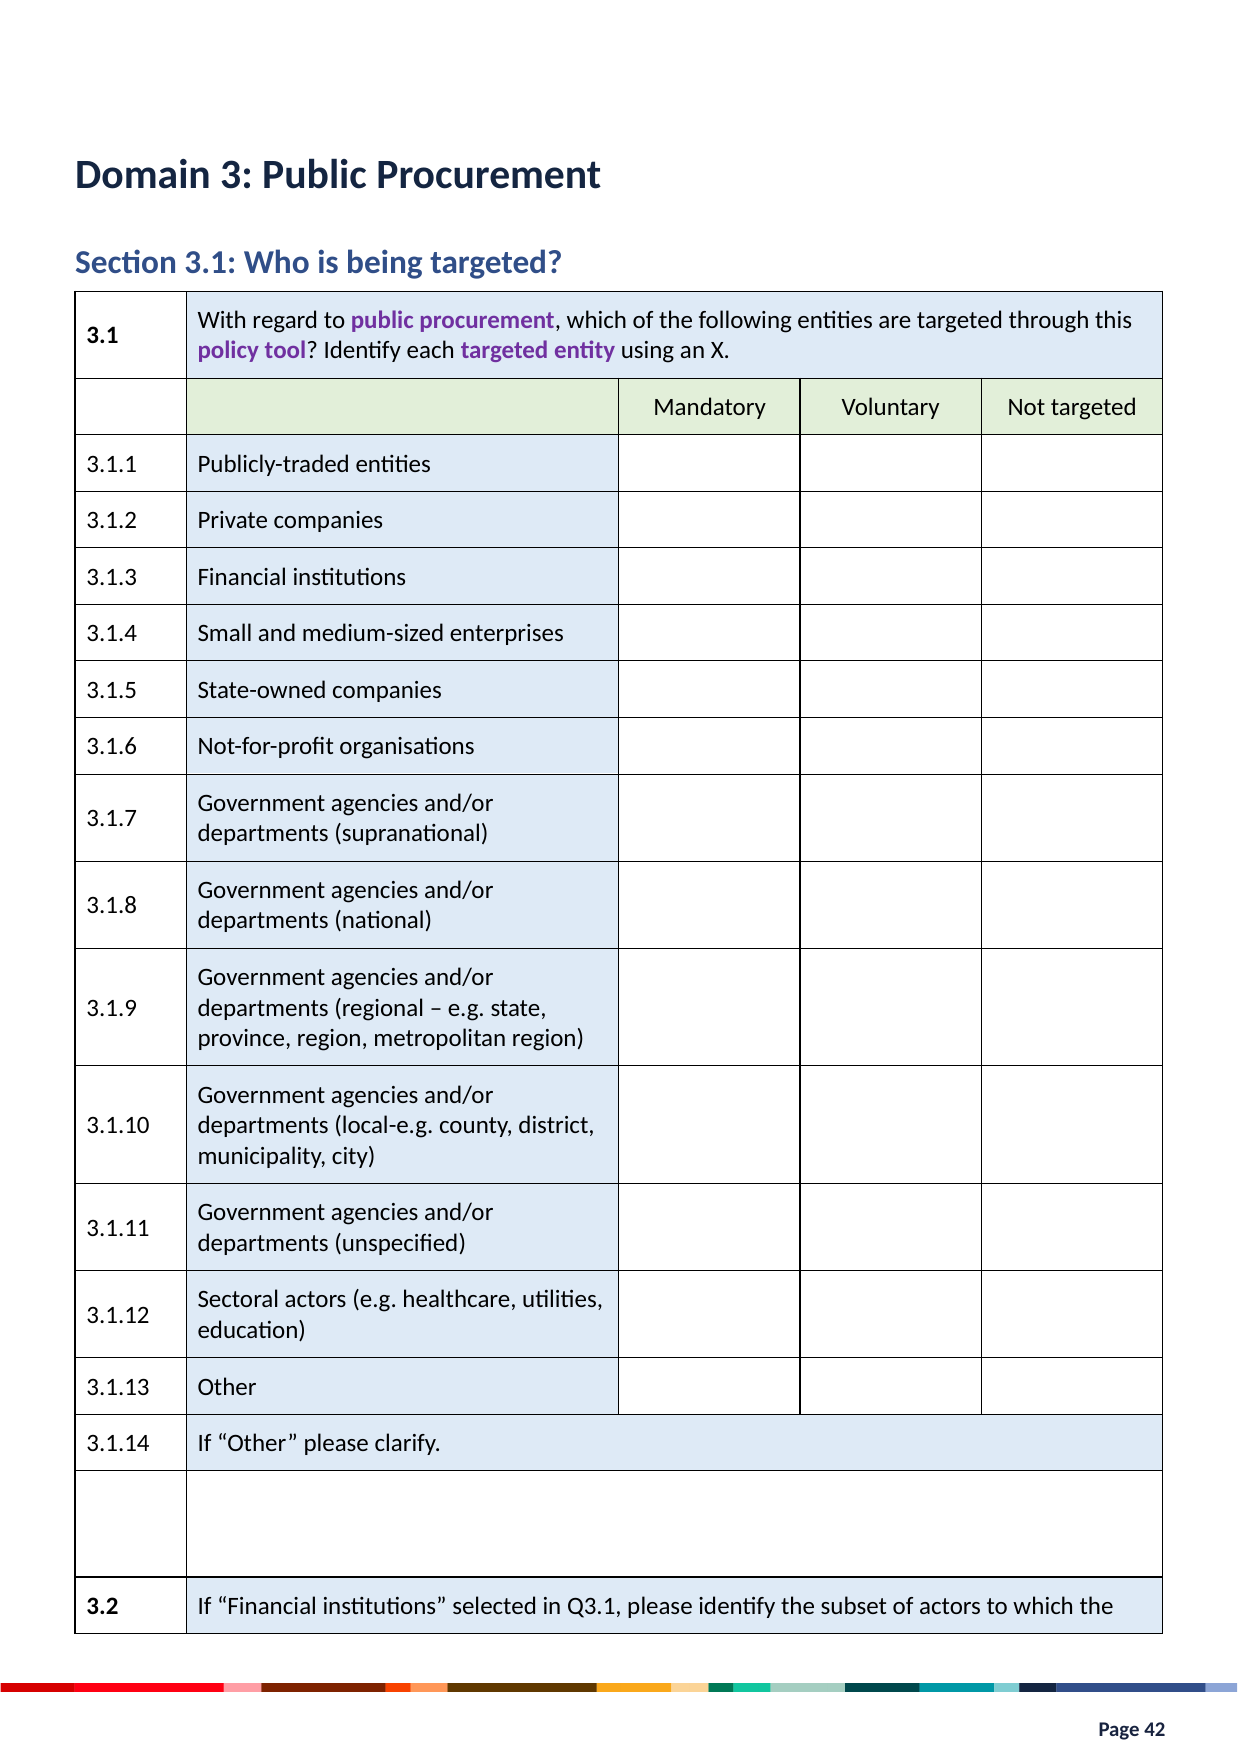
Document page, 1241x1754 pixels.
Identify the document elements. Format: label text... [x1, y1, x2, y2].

table_cell Other [187, 1358, 618, 1414]
table_cell Mandatory [619, 379, 799, 434]
table_cell 3.1.10 [76, 1066, 186, 1183]
table_cell 3.1.5 [76, 661, 186, 717]
table_cell Private companies [187, 492, 618, 547]
table_cell [801, 1271, 981, 1357]
table_cell Voluntary [801, 379, 981, 434]
table_cell [801, 548, 981, 604]
table_cell [187, 379, 618, 434]
table_cell 3.1.8 [76, 862, 186, 948]
table_cell [76, 379, 186, 434]
table_cell [619, 605, 799, 660]
table_cell [801, 492, 981, 547]
table_cell Sectoral actors (e.g. healthcare, utilities, education) [187, 1271, 618, 1357]
table_cell [801, 949, 981, 1065]
table_cell Government agencies and/or departments (local-e.g. county, district, municipality, city) [187, 1066, 618, 1183]
table_cell 3.1.13 [76, 1358, 186, 1414]
table_cell [982, 605, 1162, 660]
table_cell 3.1.14 [76, 1415, 186, 1470]
table_cell Government agencies and/or departments (supranational) [187, 775, 618, 861]
table_cell Small and medium-sized enterprises [187, 605, 618, 660]
table_cell [801, 1358, 981, 1414]
table_header 3.1 [76, 292, 186, 378]
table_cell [187, 1578, 1162, 1633]
table_cell 3.1.11 [76, 1184, 186, 1270]
table_cell [801, 775, 981, 861]
table_cell Government agencies and/or departments (regional – e.g. state, province, region, metropolitan region) [187, 949, 618, 1065]
table_cell 3.1.2 [76, 492, 186, 547]
table_cell [982, 775, 1162, 861]
table_cell [619, 548, 799, 604]
table_cell [801, 605, 981, 660]
table_cell [982, 718, 1162, 773]
table_cell [982, 548, 1162, 604]
table_cell [982, 949, 1162, 1065]
table_cell 3.1.1 [76, 435, 186, 491]
table_cell 3.2 [76, 1578, 186, 1633]
table_cell [619, 1358, 799, 1414]
table_cell [982, 661, 1162, 717]
table_cell [619, 1066, 799, 1183]
table_cell [982, 1358, 1162, 1414]
table_cell 3.1.6 [76, 718, 186, 773]
table_cell [982, 1066, 1162, 1183]
table_cell 3.1.9 [76, 949, 186, 1065]
table_cell Not targeted [982, 379, 1162, 434]
table_cell [76, 1471, 186, 1576]
picture [0, 1683, 1236, 1692]
table_cell [982, 435, 1162, 491]
table_cell [619, 718, 799, 773]
table_cell [801, 1066, 981, 1183]
table_cell Not-for-profit organisations [187, 718, 618, 773]
subtitle Domain 3: Public Procurement [75, 148, 1165, 199]
table_cell Government agencies and/or departments (national) [187, 862, 618, 948]
table_cell Government agencies and/or departments (unspecified) [187, 1184, 618, 1270]
table_cell 3.1.4 [76, 605, 186, 660]
table_cell [801, 1184, 981, 1270]
table_cell [619, 775, 799, 861]
table_cell [619, 661, 799, 717]
table_header With regard to public procurement, which of the following entities are targeted through this policy tool? Identify each targeted entity using an X. [187, 292, 1162, 378]
table_cell 3.1.7 [76, 775, 186, 861]
table_cell [801, 435, 981, 491]
table_cell [801, 718, 981, 773]
table_cell [619, 949, 799, 1065]
table_cell [982, 1271, 1162, 1357]
table_cell [619, 435, 799, 491]
table_cell [619, 862, 799, 948]
table_cell [187, 1471, 1162, 1576]
table_cell If “Other” please clarify. [187, 1415, 1162, 1470]
table_cell Publicly-traded entities [187, 435, 618, 491]
table_cell [619, 1271, 799, 1357]
table_cell State-owned companies [187, 661, 618, 717]
table_cell [619, 492, 799, 547]
table_cell [801, 862, 981, 948]
subtitle Section 3.1: Who is being targeted? [75, 241, 1165, 282]
table_cell [982, 492, 1162, 547]
table_cell [982, 862, 1162, 948]
table_cell 3.1.3 [76, 548, 186, 604]
table_cell Financial institutions [187, 548, 618, 604]
table_cell [801, 661, 981, 717]
table_cell [982, 1184, 1162, 1270]
table_cell 3.1.12 [76, 1271, 186, 1357]
table_cell [619, 1184, 799, 1270]
